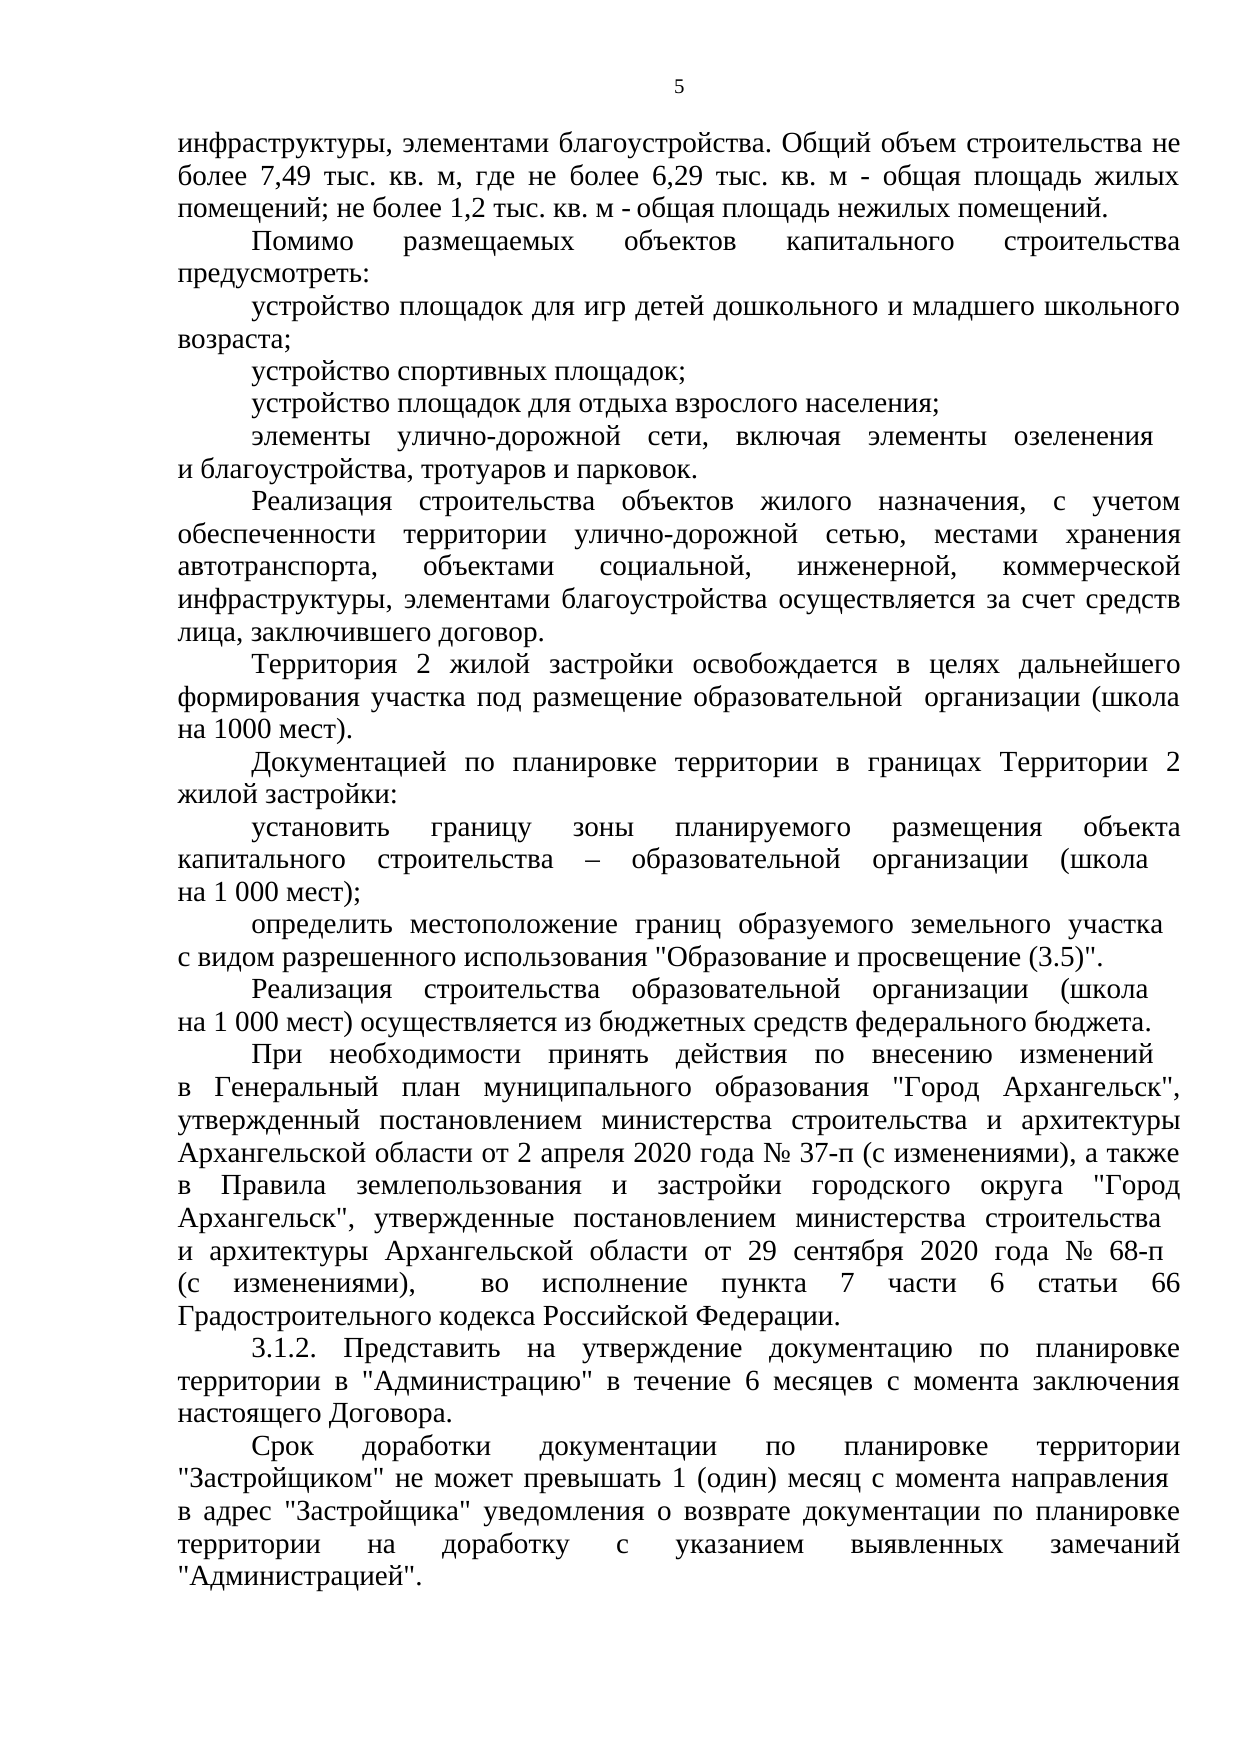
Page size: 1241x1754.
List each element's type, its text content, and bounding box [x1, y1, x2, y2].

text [177, 126, 1181, 224]
text Территория 2 жилой застройки освобождается в целях дальнейшего формирования участка под размещение образовательной организации (школа на 1000 мест). [177, 647, 1181, 745]
text 3.1.2. Представить на утверждение документацию по планировке территории в "Администрацию" в течение 6 месяцев с момента заключения настоящего Договора. [177, 1331, 1181, 1429]
text Реализация строительства образовательной организации (школа на 1 000 мест) осуществляется из бюджетных средств федерального бюджета. [177, 973, 1181, 1038]
text определить местоположение границ образуемого земельного участка с видом разрешенного использования "Образование и просвещение (3.5)". [177, 908, 1181, 973]
text устройство спортивных площадок; [177, 354, 1181, 387]
text Документацией по планировке территории в границах Территории 2 жилой застройки: [177, 745, 1181, 810]
text Помимо размещаемых объектов капитального строительства предусмотреть: [177, 224, 1181, 289]
text элементы улично-дорожной сети, включая элементы озеленения и благоустройства, тротуаров и парковок. [177, 419, 1181, 484]
text устройство площадок для отдыха взрослого населения; [177, 387, 1181, 419]
text установить границу зоны планируемого размещения объекта капитального строительства – образовательной организации (школа на 1 000 мест); [177, 810, 1181, 908]
text устройство площадок для игр детей дошкольного и младшего школьного возраста; [177, 289, 1181, 354]
text Реализация строительства объектов жилого назначения, с учетом обеспеченности территории улично-дорожной сетью, местами хранения автотранспорта, объектами социальной, инженерной, коммерческой инфраструктуры, элементами благоустройства осуществляется за счет средств лица, заключившего договор. [177, 484, 1181, 647]
text При необходимости принять действия по внесению изменений в Генеральный план муниципального образования "Город Архангельск", утвержденный постановлением министерства строительства и архитектуры Архангельской области от 2 апреля 2020 года № 37-п (с изменениями), а также в Правила землепользования и застройки городского округа "Город Архангельск", утвержденные постановлением министерства строительства и архитектуры Архангельской области от 29 сентября 2020 года № 68-п (с изменениями), во исполнение пункта 7 части 6 статьи 66 Градостроительного кодекса Российской Федерации. [177, 1038, 1181, 1331]
text Срок доработки документации по планировке территории "Застройщиком" не может превышать 1 (один) месяц с момента направления в адрес "Застройщика" уведомления о возврате документации по планировке территории на доработку с указанием выявленных замечаний "Администрацией". [177, 1429, 1181, 1592]
